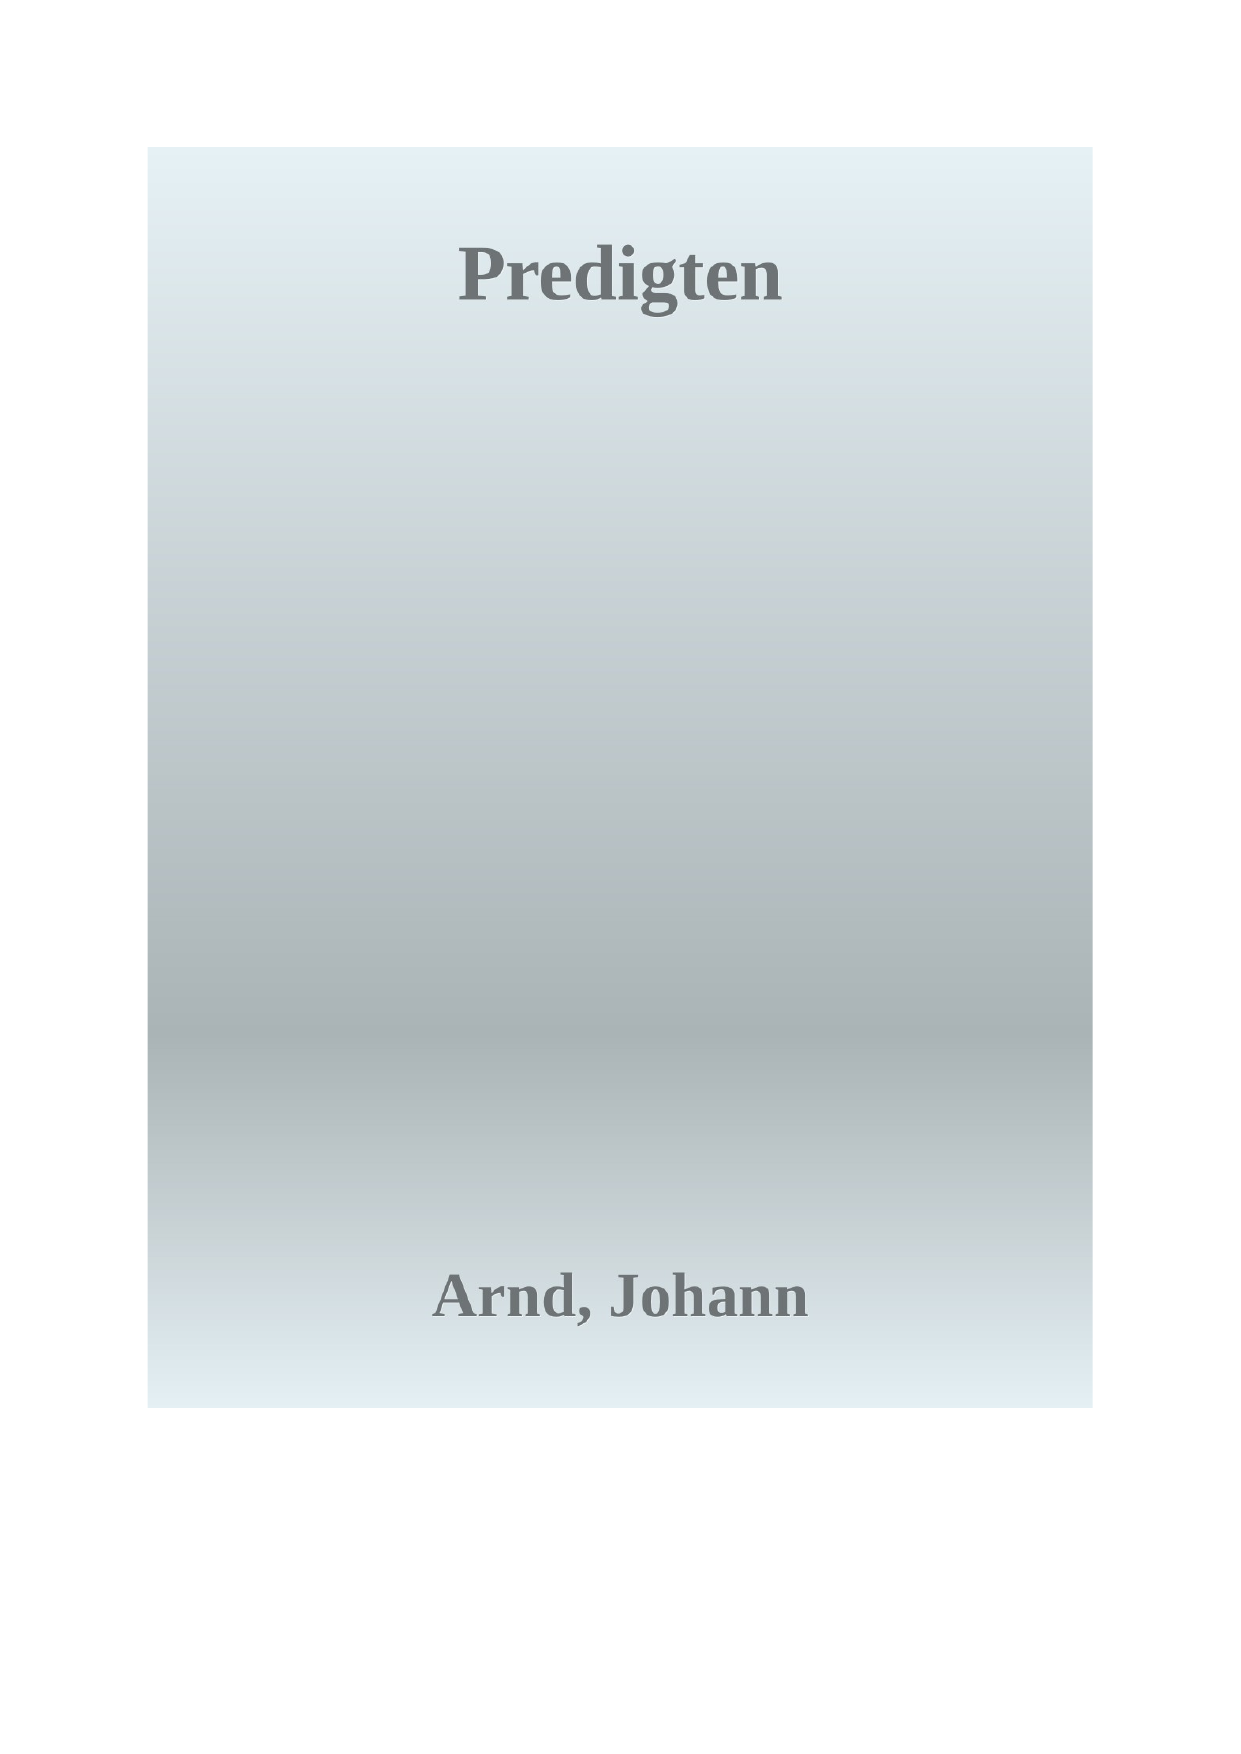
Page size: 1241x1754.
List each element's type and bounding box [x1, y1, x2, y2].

picture [147, 147, 1093, 1408]
